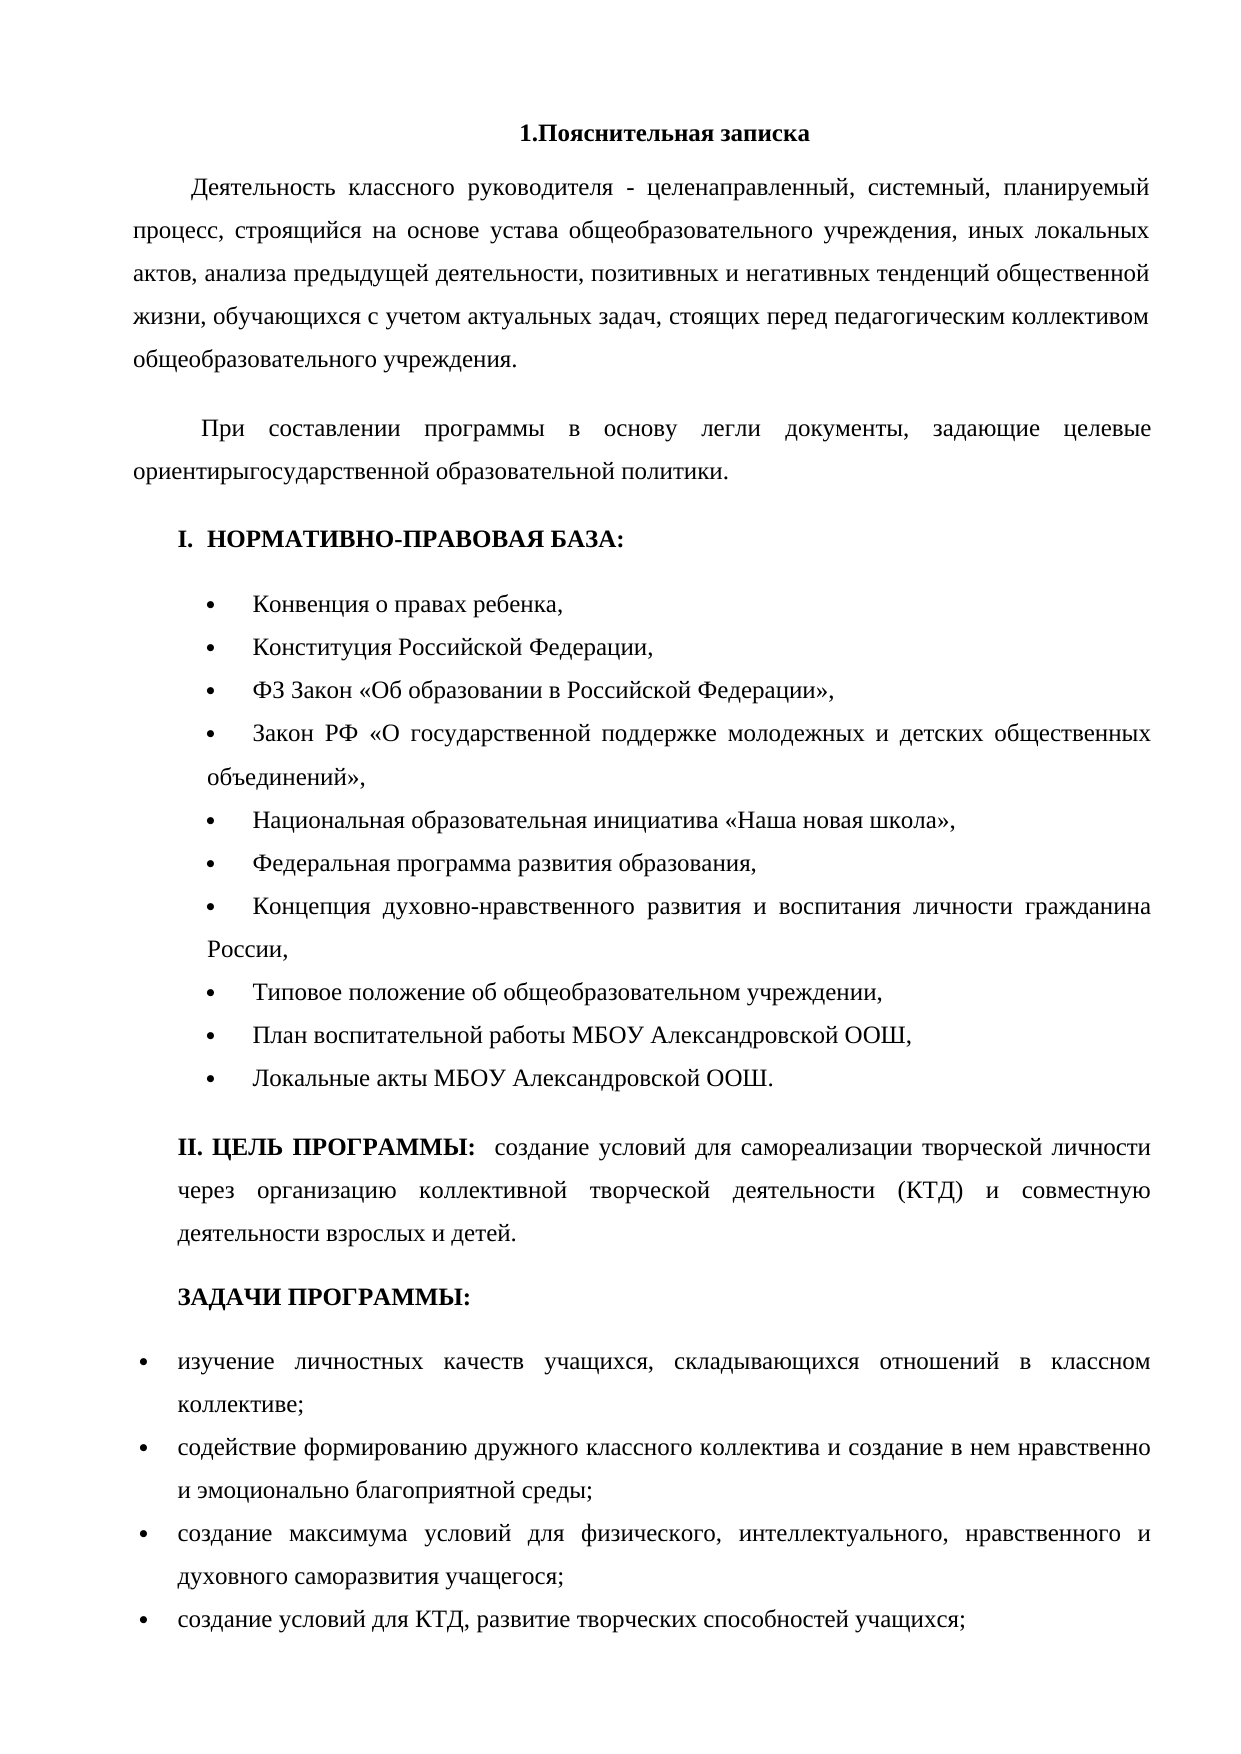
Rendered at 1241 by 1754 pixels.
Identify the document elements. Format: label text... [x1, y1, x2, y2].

text Деятельность классного руководителя - целенаправленный, системный, планируемый процесс, строящийся на основе устава общеобразовательного учреждения, иных локальных актов, анализа предыдущей деятельности, позитивных и негативных тенденций общественной жизни, обучающихся с учетом актуальных задач, стоящих перед педагогическим коллективом общеобразовательного учреждения. [133, 172, 1150, 373]
list Федеральная программа развития образования, [207, 848, 1152, 877]
text ЗАДАЧИ ПРОГРАММЫ: [177, 1282, 1152, 1311]
list Закон РФ «О государственной поддержке молодежных и детских общественных объединений», [207, 718, 1152, 790]
text При составлении программы в основу легли документы, задающие целевые ориентирыгосударственной образовательной политики. [133, 413, 1152, 484]
list содействие формированию дружного классного коллектива и создание в нем нравственно и эмоционально благоприятной среды; [140, 1432, 1152, 1504]
list Конвенция о правах ребенка, [207, 589, 1152, 618]
list Типовое положение об общеобразовательном учреждении, [207, 977, 1152, 1006]
text II. ЦЕЛЬ ПРОГРАММЫ: создание условий для самореализации творческой личности через организацию коллективной творческой деятельности (КТД) и совместную деятельности взрослых и детей. [177, 1132, 1152, 1247]
list ФЗ Закон «Об образовании в Российской Федерации», [207, 675, 1152, 704]
list создание условий для КТД, развитие творческих способностей учащихся; [140, 1604, 1152, 1633]
list создание максимума условий для физического, интеллектуального, нравственного и духовного саморазвития учащегося; [140, 1518, 1152, 1590]
text 1.Пояснительная записка [177, 118, 1152, 147]
list изучение личностных качеств учащихся, складывающихся отношений в классном коллективе; [140, 1346, 1152, 1418]
list Национальная образовательная инициатива «Наша новая школа», [207, 805, 1152, 833]
list Конституция Российской Федерации, [207, 632, 1152, 661]
list План воспитательной работы МБОУ Александровской ООШ, [207, 1020, 1152, 1049]
list НОРМАТИВНО-ПРАВОВАЯ БАЗА: [177, 524, 1152, 553]
list Локальные акты МБОУ Александровской ООШ. [207, 1063, 1152, 1092]
list Концепция духовно-нравственного развития и воспитания личности гражданина России, [207, 891, 1152, 963]
